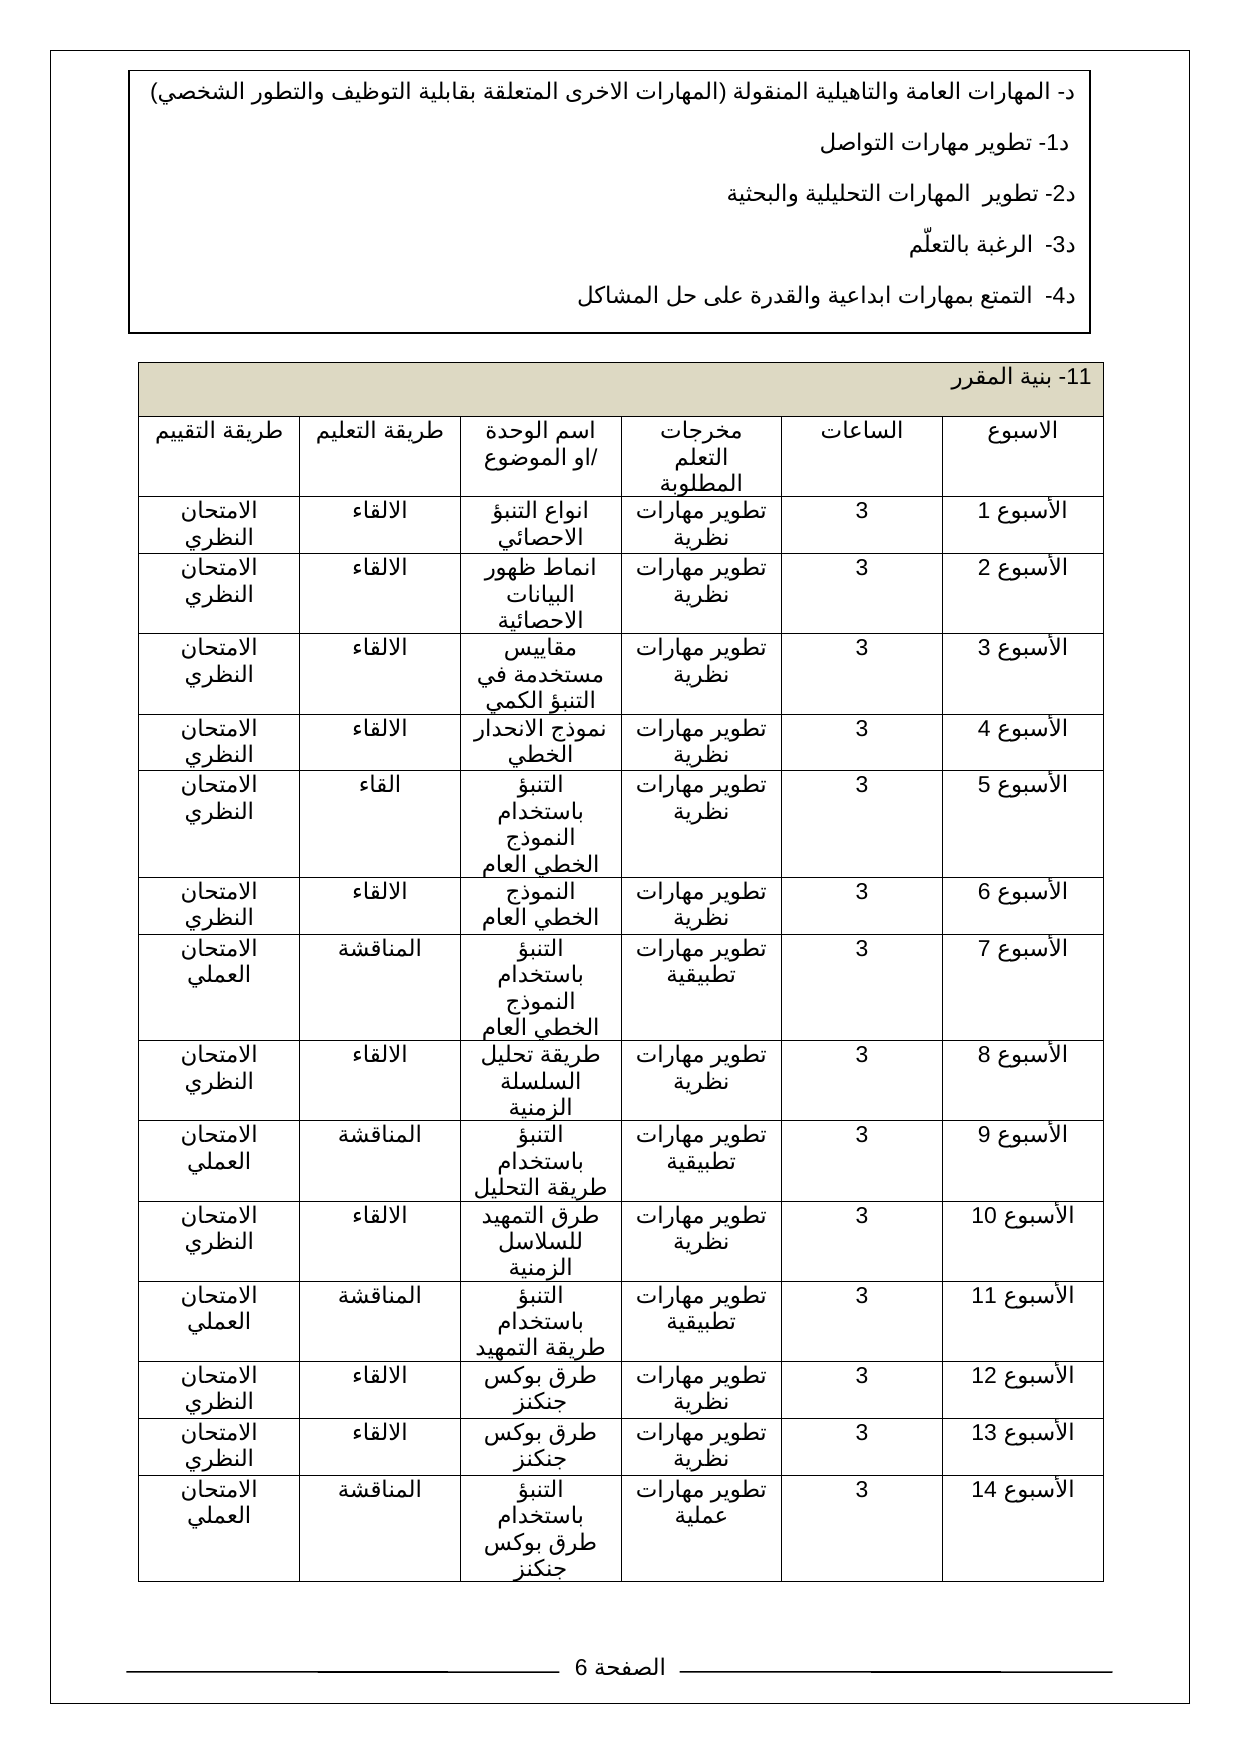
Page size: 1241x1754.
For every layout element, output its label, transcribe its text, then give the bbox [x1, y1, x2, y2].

table_cell الأسبوع 14 [943, 1476, 1103, 1581]
table_cell تطوير مهارات نظرية [622, 878, 781, 934]
table_cell 3 [782, 1476, 942, 1581]
table_cell الالقاء [300, 878, 460, 934]
table_cell الامتحان النظري [139, 878, 299, 934]
table_cell الامتحان العملي [139, 1476, 299, 1581]
table_cell الالقاء [300, 497, 460, 553]
table_cell الأسبوع 6 [943, 878, 1103, 934]
table_cell تطوير مهارات نظرية [622, 634, 781, 713]
table_cell 3 [782, 554, 942, 633]
table_cell طرق التمهيد للسلاسل الزمنية [461, 1202, 621, 1281]
table_cell المناقشة [300, 935, 460, 1040]
table_cell 3 [782, 1041, 942, 1120]
table_cell المناقشة [300, 1476, 460, 1581]
table_cell الامتحان النظري [139, 497, 299, 553]
table_cell النموذج الخطي العام [461, 878, 621, 934]
table_cell الامتحان العملي [139, 1282, 299, 1361]
table_cell الأسبوع 10 [943, 1202, 1103, 1281]
table_cell اسم الوحدة /او الموضوع [461, 417, 621, 496]
table_cell تطوير مهارات نظرية [622, 1419, 781, 1475]
table_cell الامتحان النظري [139, 634, 299, 713]
table_cell تطوير مهارات نظرية [622, 1362, 781, 1418]
table_cell الساعات [782, 417, 942, 496]
table_cell الاسبوع [943, 417, 1103, 496]
table_cell 3 [782, 634, 942, 713]
table_cell الأسبوع 11 [943, 1282, 1103, 1361]
table_cell 3 [782, 1419, 942, 1475]
table_cell القاء [300, 771, 460, 877]
table_cell الأسبوع 3 [943, 634, 1103, 713]
table_cell الأسبوع 1 [943, 497, 1103, 553]
table_cell الامتحان النظري [139, 715, 299, 770]
table_cell 3 [782, 878, 942, 934]
table_cell طريقة التقييم [139, 417, 299, 496]
table_cell الأسبوع 7 [943, 935, 1103, 1040]
table_cell الالقاء [300, 1041, 460, 1120]
table_cell الأسبوع 5 [943, 771, 1103, 877]
table_cell الامتحان النظري [139, 1202, 299, 1281]
table_cell التنبؤ باستخدام طريقة التمهيد [461, 1282, 621, 1361]
table_cell التنبؤ باستخدام النموذج الخطي العام [461, 771, 621, 877]
table_cell طريقة تحليل السلسلة الزمنية [461, 1041, 621, 1120]
table_cell تطوير مهارات نظرية [622, 1041, 781, 1120]
table_cell مخرجات التعلم المطلوبة [622, 417, 781, 496]
table_cell الأسبوع 9 [943, 1121, 1103, 1201]
table_cell الأسبوع 13 [943, 1419, 1103, 1475]
table_cell 3 [782, 1362, 942, 1418]
table_cell الأسبوع 12 [943, 1362, 1103, 1418]
table_cell الأسبوع 8 [943, 1041, 1103, 1120]
table_cell 3 [782, 1202, 942, 1281]
table_cell الامتحان النظري [139, 554, 299, 633]
table_cell الأسبوع 4 [943, 715, 1103, 770]
table_cell الالقاء [300, 1419, 460, 1475]
table_cell تطوير مهارات تطبيقية [622, 935, 781, 1040]
table_cell الامتحان النظري [139, 1419, 299, 1475]
table_cell الامتحان النظري [139, 771, 299, 877]
table_cell تطوير مهارات تطبيقية [622, 1282, 781, 1361]
table_cell انواع التنبؤ الاحصائي [461, 497, 621, 553]
table_cell انماط ظهور البيانات الاحصائية [461, 554, 621, 633]
table_cell 3 [782, 1121, 942, 1201]
table_cell التنبؤ باستخدام النموذج الخطي العام [461, 935, 621, 1040]
table_cell طرق بوكس جنكنز [461, 1362, 621, 1418]
table_cell 3 [782, 935, 942, 1040]
table_cell مقاييس مستخدمة في التنبؤ الكمي [461, 634, 621, 713]
table_cell المناقشة [300, 1282, 460, 1361]
table_cell التنبؤ باستخدام طريقة التحليل [461, 1121, 621, 1201]
table_cell تطوير مهارات نظرية [622, 497, 781, 553]
table_cell الالقاء [300, 554, 460, 633]
table_cell طرق بوكس جنكنز [461, 1419, 621, 1475]
table_cell طريقة التعليم [300, 417, 460, 496]
table_cell تطوير مهارات نظرية [622, 1202, 781, 1281]
table_cell الامتحان النظري [139, 1362, 299, 1418]
table_cell الالقاء [300, 634, 460, 713]
table_cell تطوير مهارات عملية [622, 1476, 781, 1581]
table_cell تطوير مهارات نظرية [622, 554, 781, 633]
table_cell الامتحان العملي [139, 935, 299, 1040]
table_cell التنبؤ باستخدام طرق بوكس جنكنز [461, 1476, 621, 1581]
table_cell الأسبوع 2 [943, 554, 1103, 633]
table_cell تطوير مهارات تطبيقية [622, 1121, 781, 1201]
table_header 11- بنية المقرر [139, 363, 1103, 416]
table_cell الالقاء [300, 1362, 460, 1418]
table_cell الالقاء [300, 1202, 460, 1281]
table_cell الامتحان العملي [139, 1121, 299, 1201]
table_cell المناقشة [300, 1121, 460, 1201]
table_cell تطوير مهارات نظرية [622, 771, 781, 877]
table_cell الامتحان النظري [139, 1041, 299, 1120]
table_cell نموذج الانحدار الخطي [461, 715, 621, 770]
table_cell 3 [782, 771, 942, 877]
table_cell 3 [782, 1282, 942, 1361]
table_cell تطوير مهارات نظرية [622, 715, 781, 770]
table_cell 3 [782, 715, 942, 770]
table_cell الالقاء [300, 715, 460, 770]
table_cell 3 [782, 497, 942, 553]
